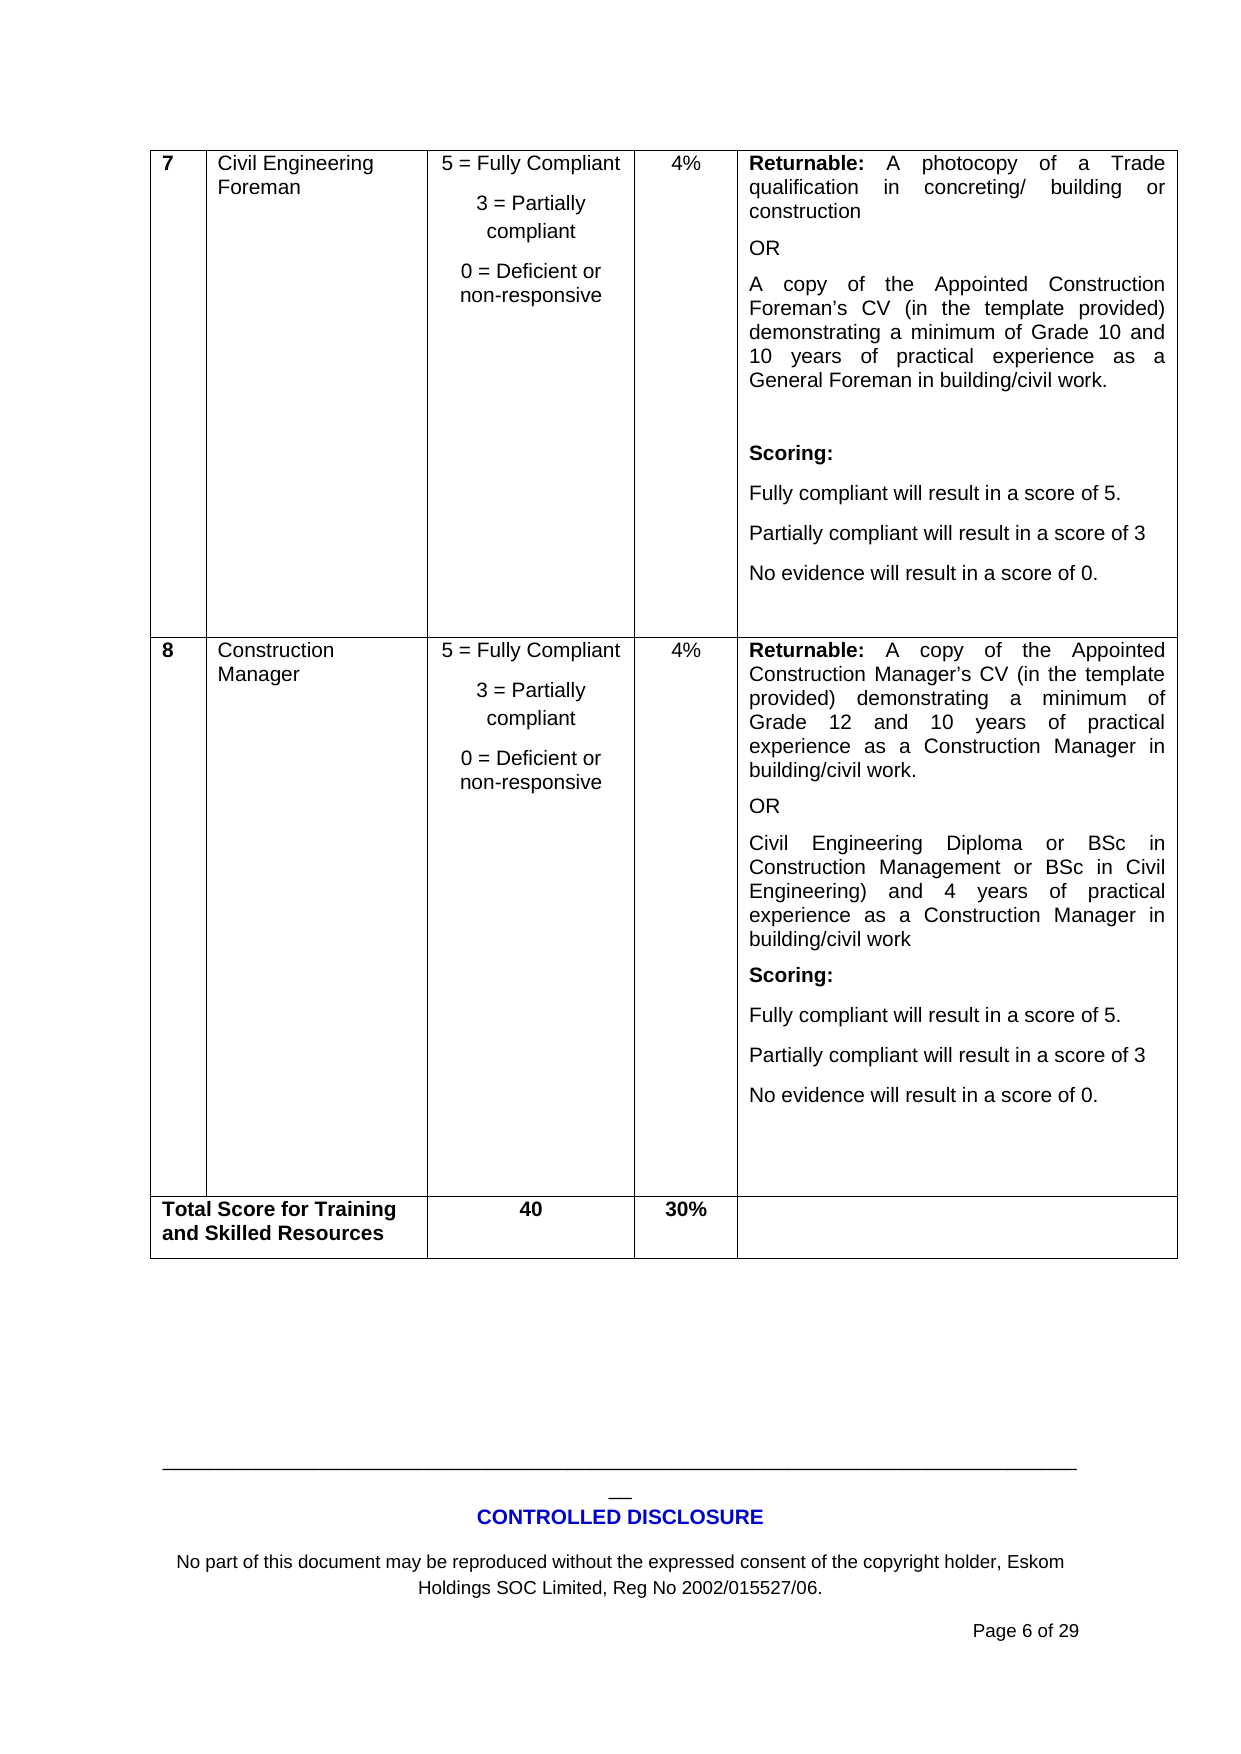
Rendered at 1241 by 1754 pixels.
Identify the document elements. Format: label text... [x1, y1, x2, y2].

table_cell Returnable: A photocopy of a Trade qualification in concreting/ building or construction OR A copy of the Appointed Construction Foreman’s CV (in the template provided) demonstrating a minimum of Grade 10 and 10 years of practical experience as a General Foreman in building/civil work. Scoring: Fully compliant will result in a score of 5. Partially compliant will result in a score of 3 No evidence will result in a score of 0. [738, 151, 1177, 637]
table_cell 7 [151, 151, 206, 637]
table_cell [428, 151, 634, 637]
table_cell 30% [635, 1197, 737, 1257]
table_cell Total Score for Training and Skilled Resources [151, 1197, 427, 1257]
table_cell [738, 1197, 1177, 1257]
table_cell 4% [635, 151, 737, 637]
table_cell Civil Engineering Foreman [207, 151, 427, 637]
table_cell 8 [151, 638, 206, 1196]
table_cell 40 [428, 1197, 634, 1257]
table_cell Returnable: A copy of the Appointed Construction Manager’s CV (in the template provided) demonstrating a minimum of Grade 12 and 10 years of practical experience as a Construction Manager in building/civil work. OR Civil Engineering Diploma or BSc in Construction Management or BSc in Civil Engineering) and 4 years of practical experience as a Construction Manager in building/civil work Scoring: Fully compliant will result in a score of 5. Partially compliant will result in a score of 3 No evidence will result in a score of 0. [738, 638, 1177, 1196]
table_cell Construction Manager [207, 638, 427, 1196]
table_cell 5 = Fully Compliant 3 = Partially compliant 0 = Deficient or non-responsive [428, 638, 634, 1196]
table_cell 4% [635, 638, 737, 1196]
